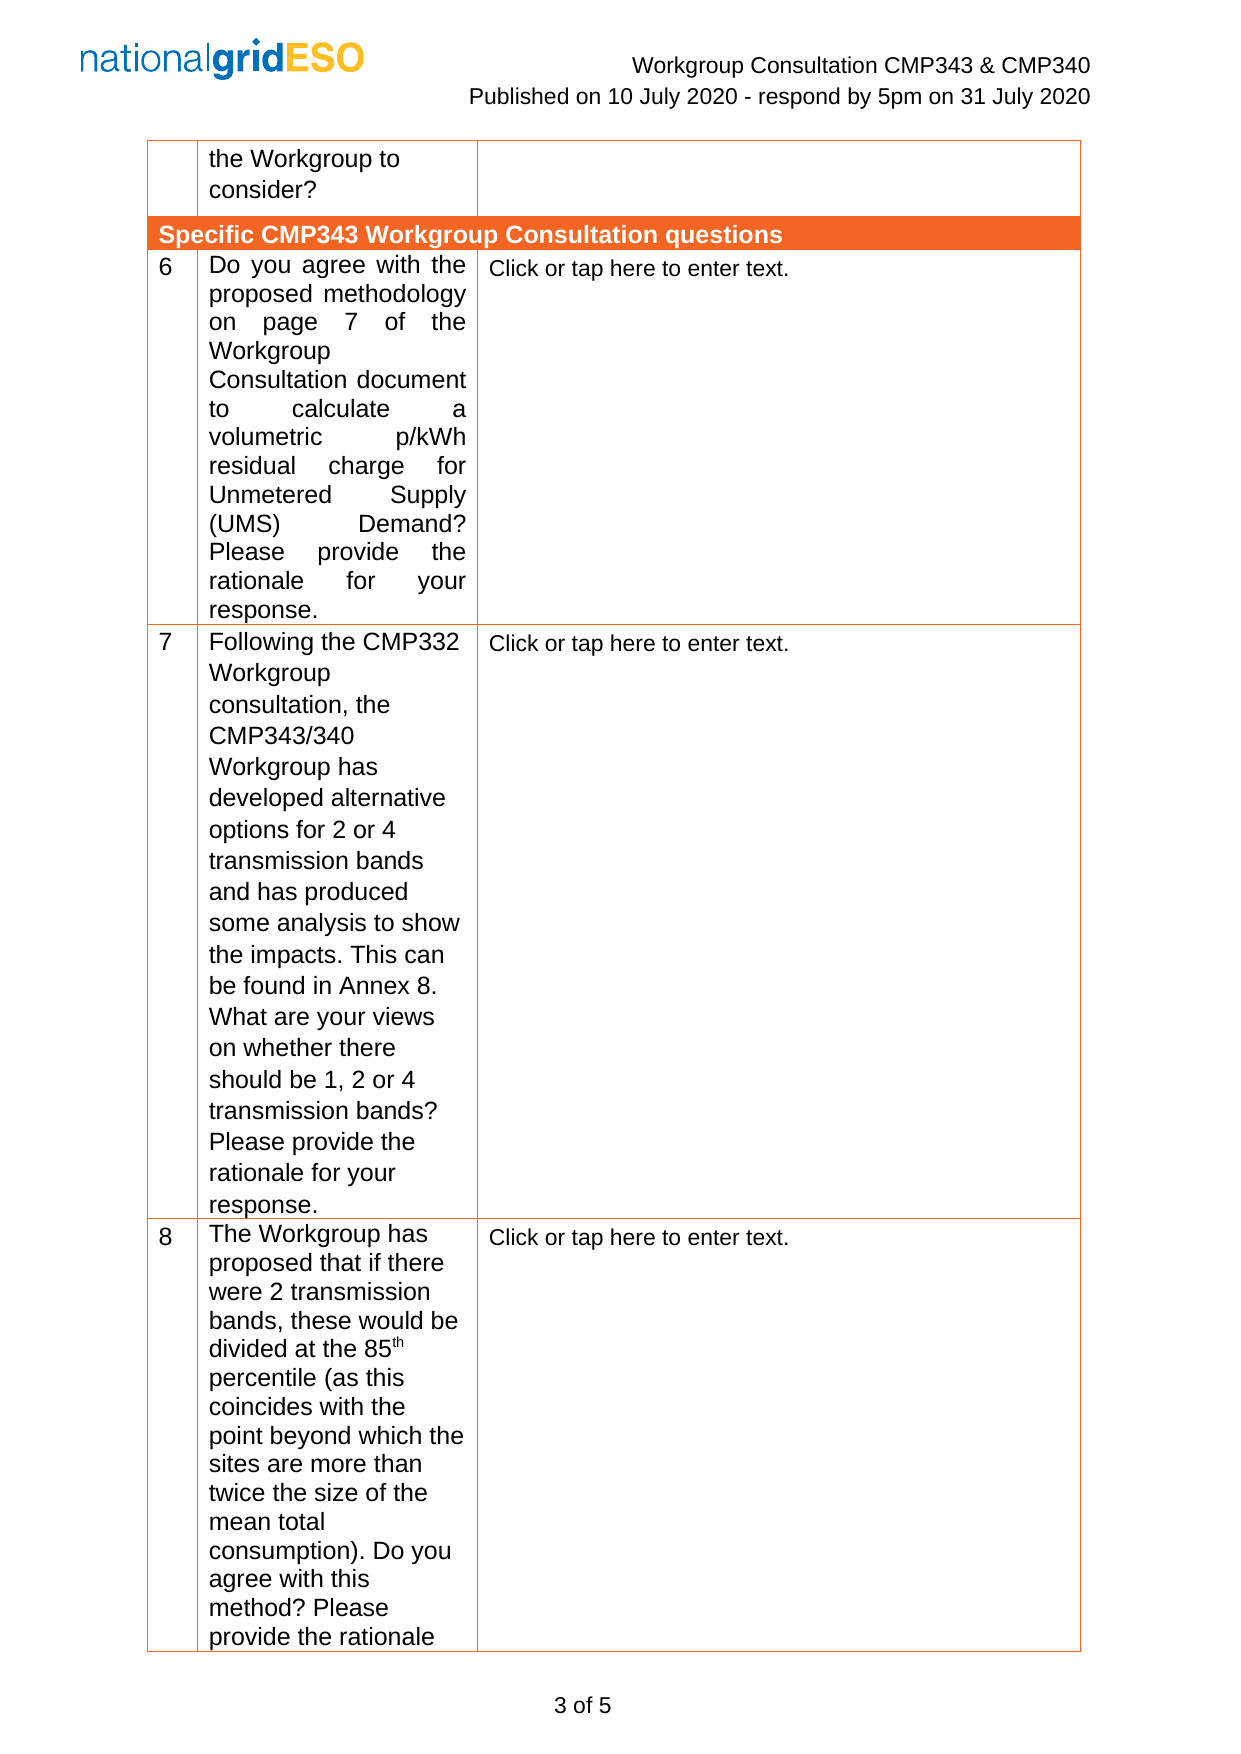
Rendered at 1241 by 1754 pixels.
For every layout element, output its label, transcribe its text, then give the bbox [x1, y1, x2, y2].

table_cell Do you agree with the proposed methodology on page 7 of the Workgroup Consultation document to calculate a volumetric p/kWh residual charge for Unmetered Supply (UMS) Demand? Please provide the rationale for your response. [198, 250, 477, 623]
table_cell 7 [148, 625, 197, 1218]
table_cell Following the CMP332 Workgroup consultation, the CMP343/340 Workgroup has developed alternative options for 2 or 4 transmission bands and has produced some analysis to show the impacts. This can be found in Annex 8. What are your views on whether there should be 1, 2 or 4 transmission bands? Please provide the rationale for your response. [198, 625, 477, 1218]
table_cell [198, 141, 477, 216]
table_cell 6 [148, 250, 197, 623]
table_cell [198, 1219, 477, 1651]
table_cell Specific CMP343 Workgroup Consultation questions [148, 218, 1080, 249]
table_cell 8 [148, 1219, 197, 1651]
table_cell 5 [148, 141, 197, 216]
